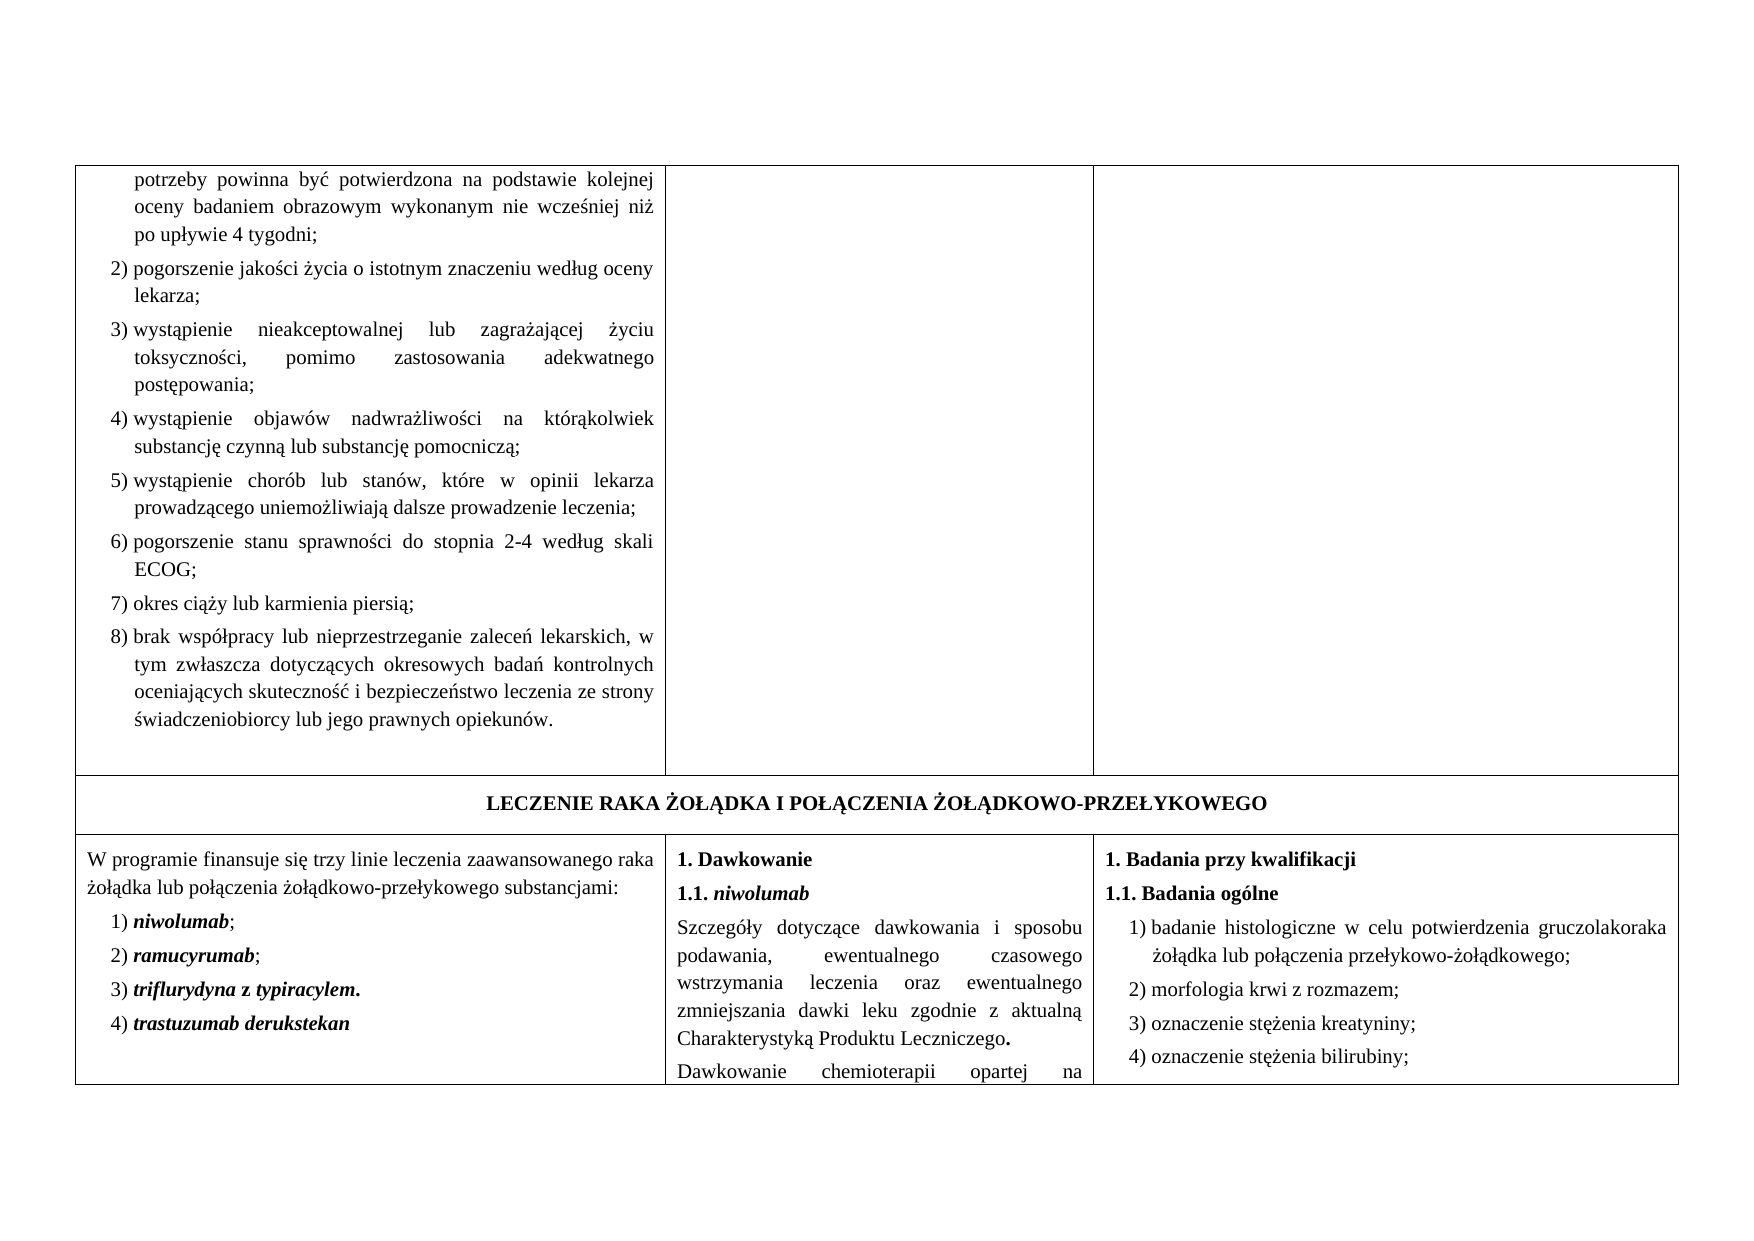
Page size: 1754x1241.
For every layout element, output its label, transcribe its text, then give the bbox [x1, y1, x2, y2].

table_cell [1094, 166, 1678, 775]
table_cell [76, 166, 665, 775]
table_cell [76, 835, 665, 1083]
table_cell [1094, 835, 1678, 1083]
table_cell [666, 835, 1093, 1083]
table_cell LECZENIE RAKA ŻOŁĄDKA I POŁĄCZENIA ŻOŁĄDKOWO-PRZEŁYKOWEGO [76, 776, 1678, 834]
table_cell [666, 166, 1093, 775]
